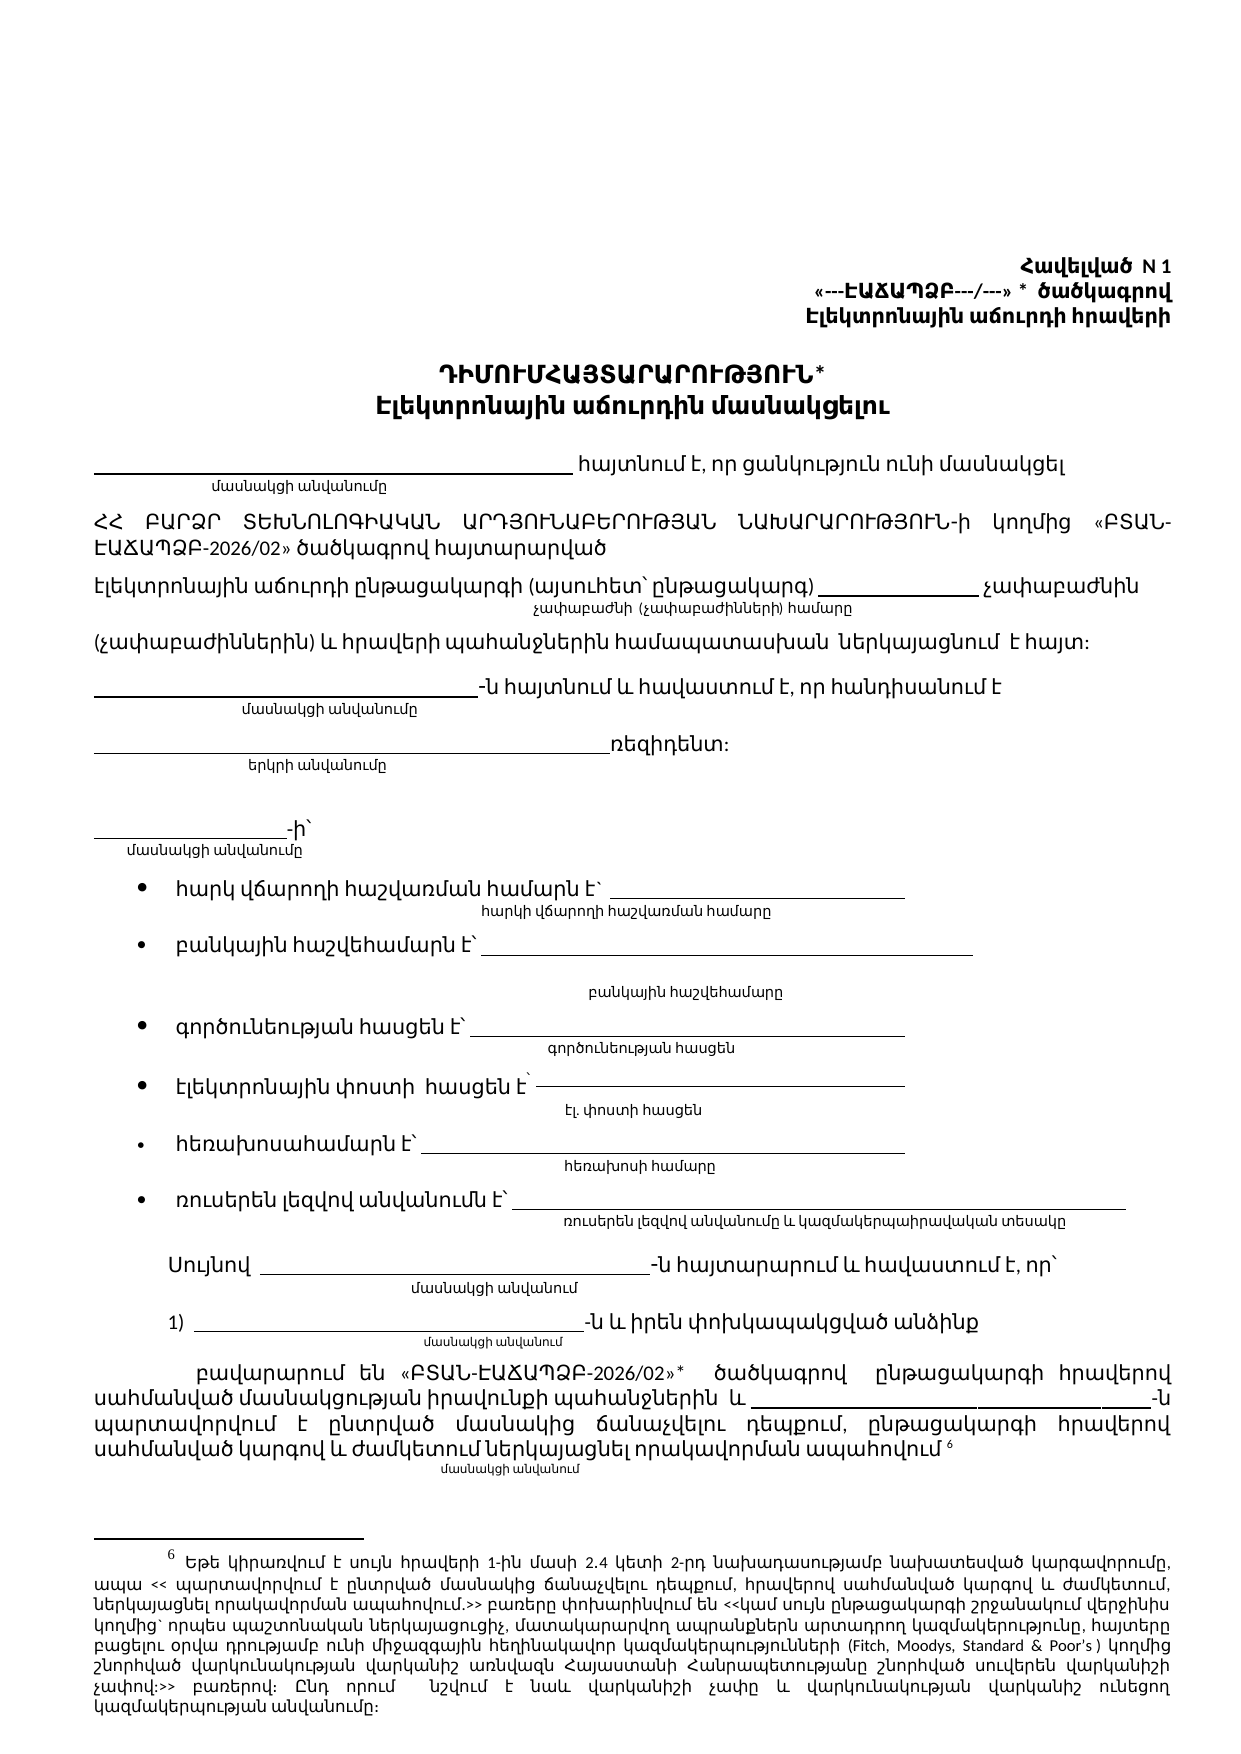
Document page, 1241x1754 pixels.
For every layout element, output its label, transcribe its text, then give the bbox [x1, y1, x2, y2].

list էլեկտրոնային փոստի հասցեն է՝ [138, 1070, 1171, 1101]
text -ի՝ [94, 816, 1171, 841]
text ռուսերեն լեզվով անվանումը և կազմակերպաիրավական տեսակը [94, 1213, 1171, 1243]
text ռեզիդենտ: [94, 731, 1171, 756]
text Սույնով -ն հայտարարում և հավաստում է, որ՝ [94, 1248, 1171, 1279]
list գործունեության հասցեն է՝ [138, 1014, 1171, 1040]
text չափաբաժնի (չափաբաժինների) համարը [94, 599, 1171, 629]
text ԴԻՄՈՒՄՀԱՅՏԱՐԱՐՈՒԹՅՈՒՆ* [94, 360, 1171, 390]
text Էլեկտրոնային աճուրդի հրավերի [94, 304, 1171, 329]
text մասնակցի անվանումը [94, 701, 1171, 731]
text բանկային հաշվեհամարը [94, 983, 1171, 1014]
text երկրի անվանումը [94, 756, 1171, 787]
subtitle Էլեկտրոնային աճուրդին մասնակցելու [94, 390, 1171, 421]
text էլ. փոստի հասցեն [94, 1101, 1171, 1131]
list բանկային հաշվեհամարն է՝ [138, 933, 1171, 983]
list հեռախոսահամարն է՝ [138, 1131, 1171, 1157]
text մասնակցի անվանում [94, 1335, 1171, 1360]
text մասնակցի անվանում [94, 1462, 1171, 1487]
text մասնակցի անվանում [94, 1279, 1171, 1309]
text 1) -ն և իրեն փոխկապակցված անձինք [94, 1309, 1171, 1335]
list ռուսերեն լեզվով անվանումն է՝ [138, 1187, 1171, 1213]
text բավարարում են «ԲՏԱՆ-ԷԱՃԱՊՁԲ-2026/02»* ծածկագրով ընթացակարգի հրավերով սահմանված մասնակցության իրավունքի պահանջներին և -ն պարտավորվում է ընտրված մասնակից ճանաչվելու դեպքում, ընթացակարգի հրավերով սահմանված կարգով և ժամկետում ներկայացնել որակավորման ապահովում [94, 1360, 1171, 1462]
text (չափաբաժիններին) և հրավերի պահանջներին համապատասխան ներկայացնում է հայտ: [94, 629, 1171, 655]
text հայտնում է, որ ցանկություն ունի մասնակցել [94, 451, 1171, 477]
text մասնակցի անվանումը [94, 841, 1171, 872]
text ՀՀ ԲԱՐՁՐ ՏԵԽՆՈԼՈԳԻԱԿԱՆ ԱՐԴՅՈՒՆԱԲԵՐՈՒԹՅԱՆ ՆԱԽԱՐԱՐՈՒԹՅՈՒՆ-ի կողմից «ԲՏԱՆ-ԷԱՃԱՊՁԲ-2026/02» ծածկագրով հայտարարված [94, 507, 1171, 561]
text հեռախոսի համարը [462, 1157, 1171, 1187]
text «---ԷԱՃԱՊՁԲ---/---» * ծածկագրով [94, 278, 1171, 304]
text էլեկտրոնային աճուրդի ընթացակարգի (այսուհետ՝ ընթացակարգ) չափաբաժնին [94, 573, 1171, 599]
text գործունեության հասցեն [94, 1040, 1171, 1070]
text Հավելված N 1 [94, 253, 1171, 278]
text հարկի վճարողի հաշվառման համարը [94, 902, 1171, 933]
text մասնակցի անվանումը [94, 477, 1171, 507]
list հարկ վճարողի հաշվառման համարն է` [138, 872, 1171, 902]
text -ն հայտնում և հավաստում է, որ հանդիսանում է [94, 670, 1171, 701]
